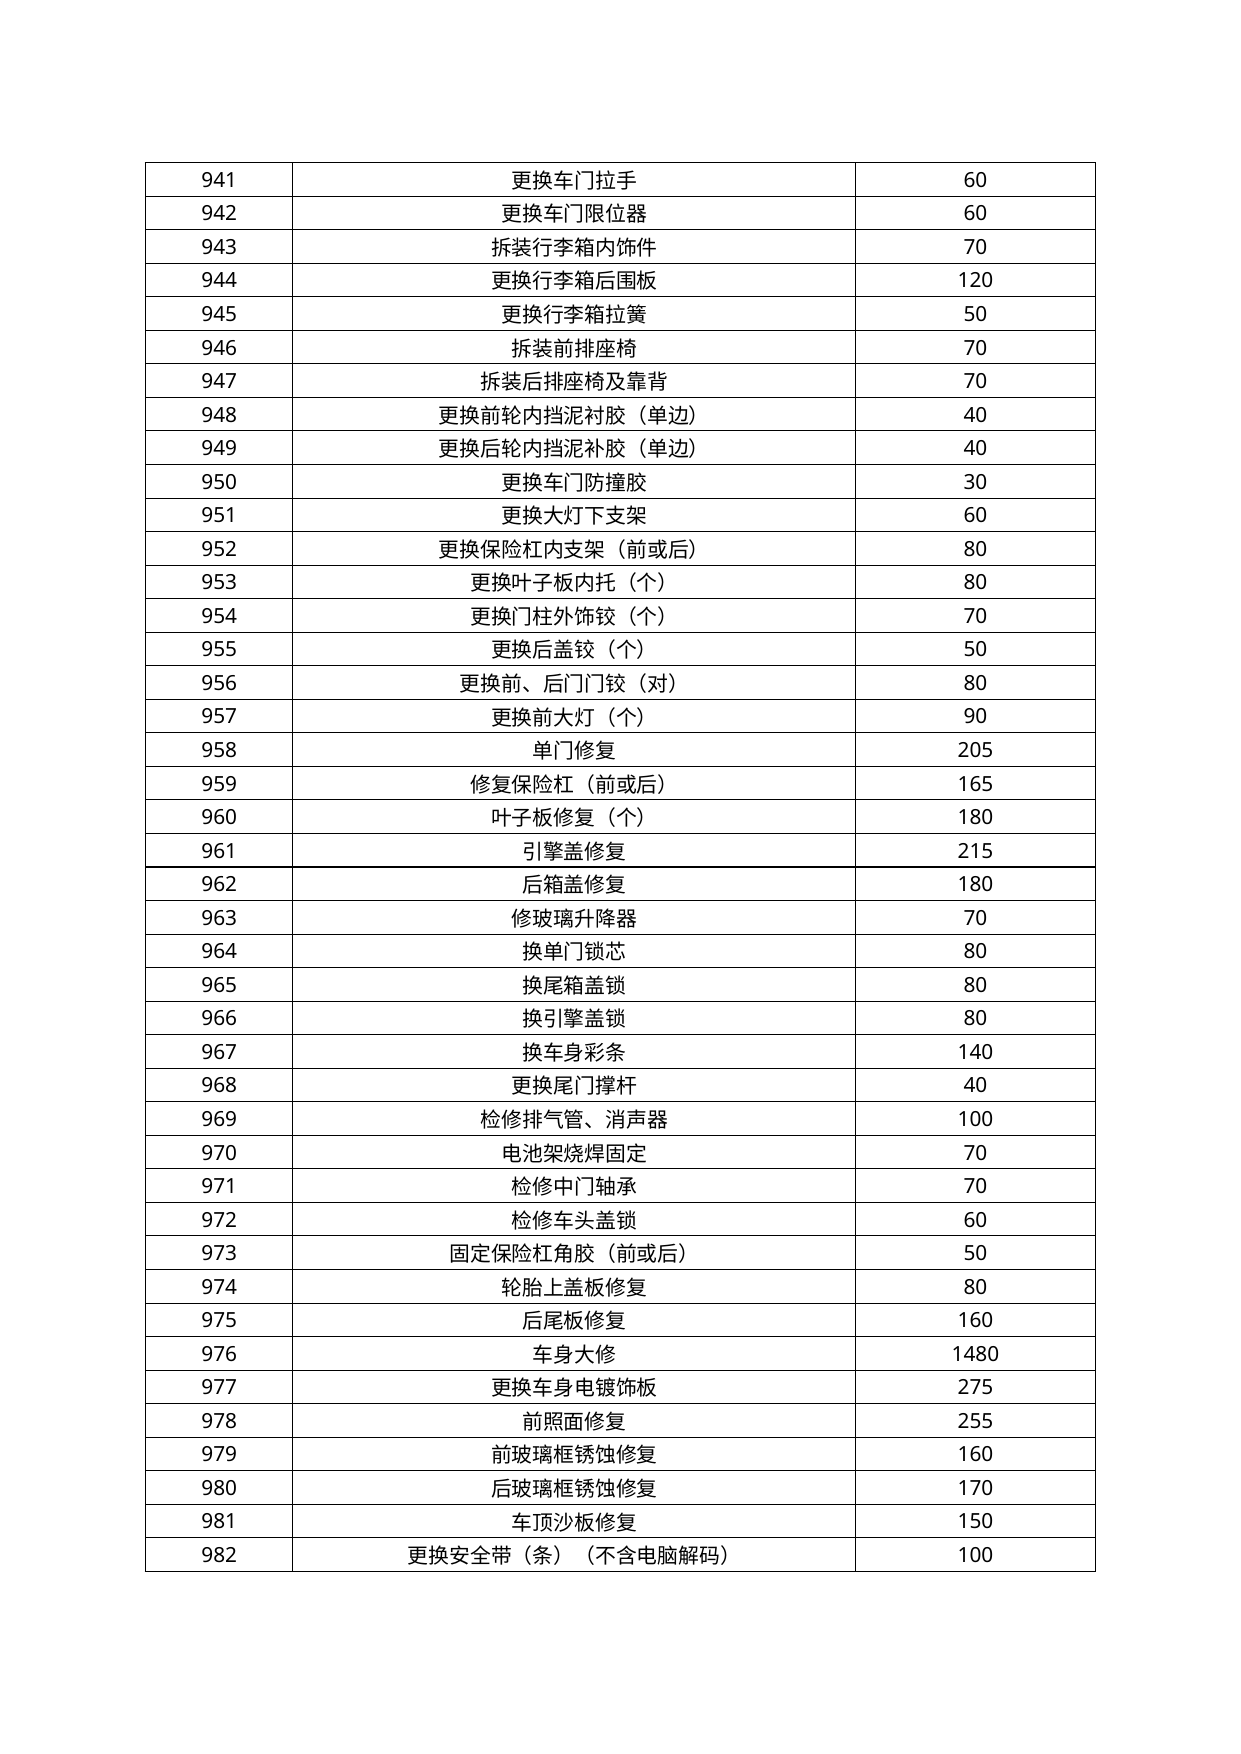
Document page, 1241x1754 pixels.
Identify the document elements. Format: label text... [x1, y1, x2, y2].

table_cell 更换前、后门门铰（对） [293, 666, 855, 699]
table_cell 引擎盖修复 [293, 834, 855, 866]
table_cell 977 [146, 1371, 292, 1403]
table_cell 拆装前排座椅 [293, 331, 855, 363]
table_cell 964 [146, 935, 292, 967]
table_cell 更换尾门撑杆 [293, 1069, 855, 1101]
table_cell 180 [856, 868, 1095, 900]
table_cell 978 [146, 1404, 292, 1437]
table_cell 971 [146, 1169, 292, 1202]
table_cell 固定保险杠角胶（前或后） [293, 1236, 855, 1269]
table_cell 100 [856, 1538, 1095, 1571]
table_cell 更换车身电镀饰板 [293, 1371, 855, 1403]
table_cell 换单门锁芯 [293, 935, 855, 967]
table_cell 949 [146, 431, 292, 464]
table_cell 60 [856, 163, 1095, 196]
table_cell 更换前大灯（个） [293, 700, 855, 732]
table_cell 255 [856, 1404, 1095, 1437]
table_cell 更换门柱外饰铰（个） [293, 599, 855, 632]
table_cell 40 [856, 1069, 1095, 1101]
table_cell 车身大修 [293, 1337, 855, 1369]
table_cell 950 [146, 465, 292, 497]
table_cell 50 [856, 1236, 1095, 1269]
table_cell 969 [146, 1102, 292, 1135]
table_cell 更换叶子板内托（个） [293, 566, 855, 598]
table_cell 966 [146, 1002, 292, 1034]
table_cell 修复保险杠（前或后） [293, 767, 855, 799]
table_cell 80 [856, 1002, 1095, 1034]
table_cell 982 [146, 1538, 292, 1571]
table_cell 更换车门拉手 [293, 163, 855, 196]
table_cell 80 [856, 1270, 1095, 1302]
table_cell 检修排气管、消声器 [293, 1102, 855, 1135]
table_cell 修玻璃升降器 [293, 901, 855, 933]
table_cell 180 [856, 800, 1095, 833]
table_cell 943 [146, 230, 292, 263]
table_cell 90 [856, 700, 1095, 732]
table_cell 50 [856, 297, 1095, 330]
table_cell 120 [856, 264, 1095, 296]
table_cell 前照面修复 [293, 1404, 855, 1437]
table_cell 轮胎上盖板修复 [293, 1270, 855, 1302]
table_cell 947 [146, 364, 292, 397]
table_cell 942 [146, 197, 292, 229]
table_cell 80 [856, 666, 1095, 699]
table_cell 70 [856, 230, 1095, 263]
table_cell 70 [856, 1136, 1095, 1168]
table_cell 944 [146, 264, 292, 296]
table_cell 拆装后排座椅及靠背 [293, 364, 855, 397]
table_cell 970 [146, 1136, 292, 1168]
table_cell 更换后盖铰（个） [293, 633, 855, 665]
table_cell 976 [146, 1337, 292, 1369]
table_cell 更换行李箱拉簧 [293, 297, 855, 330]
table_cell 60 [856, 499, 1095, 531]
table_cell 40 [856, 398, 1095, 430]
table_cell 更换车门限位器 [293, 197, 855, 229]
table_cell 941 [146, 163, 292, 196]
table_cell 更换后轮内挡泥补胶（单边） [293, 431, 855, 464]
table_cell 电池架烧焊固定 [293, 1136, 855, 1168]
table_cell 973 [146, 1236, 292, 1269]
table_cell 50 [856, 633, 1095, 665]
table_cell 957 [146, 700, 292, 732]
table_cell 965 [146, 968, 292, 1001]
table_cell 70 [856, 1169, 1095, 1202]
table_cell 140 [856, 1035, 1095, 1068]
table_cell 80 [856, 566, 1095, 598]
table_cell 70 [856, 331, 1095, 363]
table_cell 更换大灯下支架 [293, 499, 855, 531]
table_cell 更换前轮内挡泥衬胶（单边） [293, 398, 855, 430]
table_cell 975 [146, 1304, 292, 1336]
table_cell 953 [146, 566, 292, 598]
table_cell 检修车头盖锁 [293, 1203, 855, 1235]
table_cell 945 [146, 297, 292, 330]
table_cell 换引擎盖锁 [293, 1002, 855, 1034]
table_cell 951 [146, 499, 292, 531]
table_cell 60 [856, 1203, 1095, 1235]
table_cell 更换行李箱后围板 [293, 264, 855, 296]
table_cell 954 [146, 599, 292, 632]
table_cell 170 [856, 1471, 1095, 1504]
table_cell 70 [856, 599, 1095, 632]
table_cell 165 [856, 767, 1095, 799]
table_cell 958 [146, 733, 292, 766]
table_cell 后尾板修复 [293, 1304, 855, 1336]
table_cell 205 [856, 733, 1095, 766]
table_cell 后箱盖修复 [293, 868, 855, 900]
table_cell 160 [856, 1304, 1095, 1336]
table_cell 80 [856, 968, 1095, 1001]
table_cell 30 [856, 465, 1095, 497]
table_cell 948 [146, 398, 292, 430]
table_cell 70 [856, 364, 1095, 397]
table_cell 968 [146, 1069, 292, 1101]
table_cell 换尾箱盖锁 [293, 968, 855, 1001]
table_cell 60 [856, 197, 1095, 229]
table_cell 100 [856, 1102, 1095, 1135]
table_cell 961 [146, 834, 292, 866]
table_cell 980 [146, 1471, 292, 1504]
table_cell 952 [146, 532, 292, 564]
table_cell 962 [146, 868, 292, 900]
table_cell 80 [856, 935, 1095, 967]
table_cell 967 [146, 1035, 292, 1068]
table_cell 换车身彩条 [293, 1035, 855, 1068]
table_cell 963 [146, 901, 292, 933]
table_cell 974 [146, 1270, 292, 1302]
table_cell 叶子板修复（个） [293, 800, 855, 833]
table_cell 160 [856, 1438, 1095, 1470]
table_cell 981 [146, 1505, 292, 1537]
table_cell 275 [856, 1371, 1095, 1403]
table_cell 972 [146, 1203, 292, 1235]
table_cell 车顶沙板修复 [293, 1505, 855, 1537]
table_cell 956 [146, 666, 292, 699]
table_cell 更换保险杠内支架（前或后） [293, 532, 855, 564]
table_cell 215 [856, 834, 1095, 866]
table_cell 70 [856, 901, 1095, 933]
table_cell 更换安全带（条）（不含电脑解码） [293, 1538, 855, 1571]
table_cell 959 [146, 767, 292, 799]
table_cell 前玻璃框锈蚀修复 [293, 1438, 855, 1470]
table_cell 后玻璃框锈蚀修复 [293, 1471, 855, 1504]
table_cell 955 [146, 633, 292, 665]
table_cell 单门修复 [293, 733, 855, 766]
table_cell 150 [856, 1505, 1095, 1537]
table_cell 40 [856, 431, 1095, 464]
table_cell 1480 [856, 1337, 1095, 1369]
table_cell 979 [146, 1438, 292, 1470]
table_cell 检修中门轴承 [293, 1169, 855, 1202]
table_cell 80 [856, 532, 1095, 564]
table_cell 拆装行李箱内饰件 [293, 230, 855, 263]
table_cell 960 [146, 800, 292, 833]
table_cell 更换车门防撞胶 [293, 465, 855, 497]
table_cell 946 [146, 331, 292, 363]
